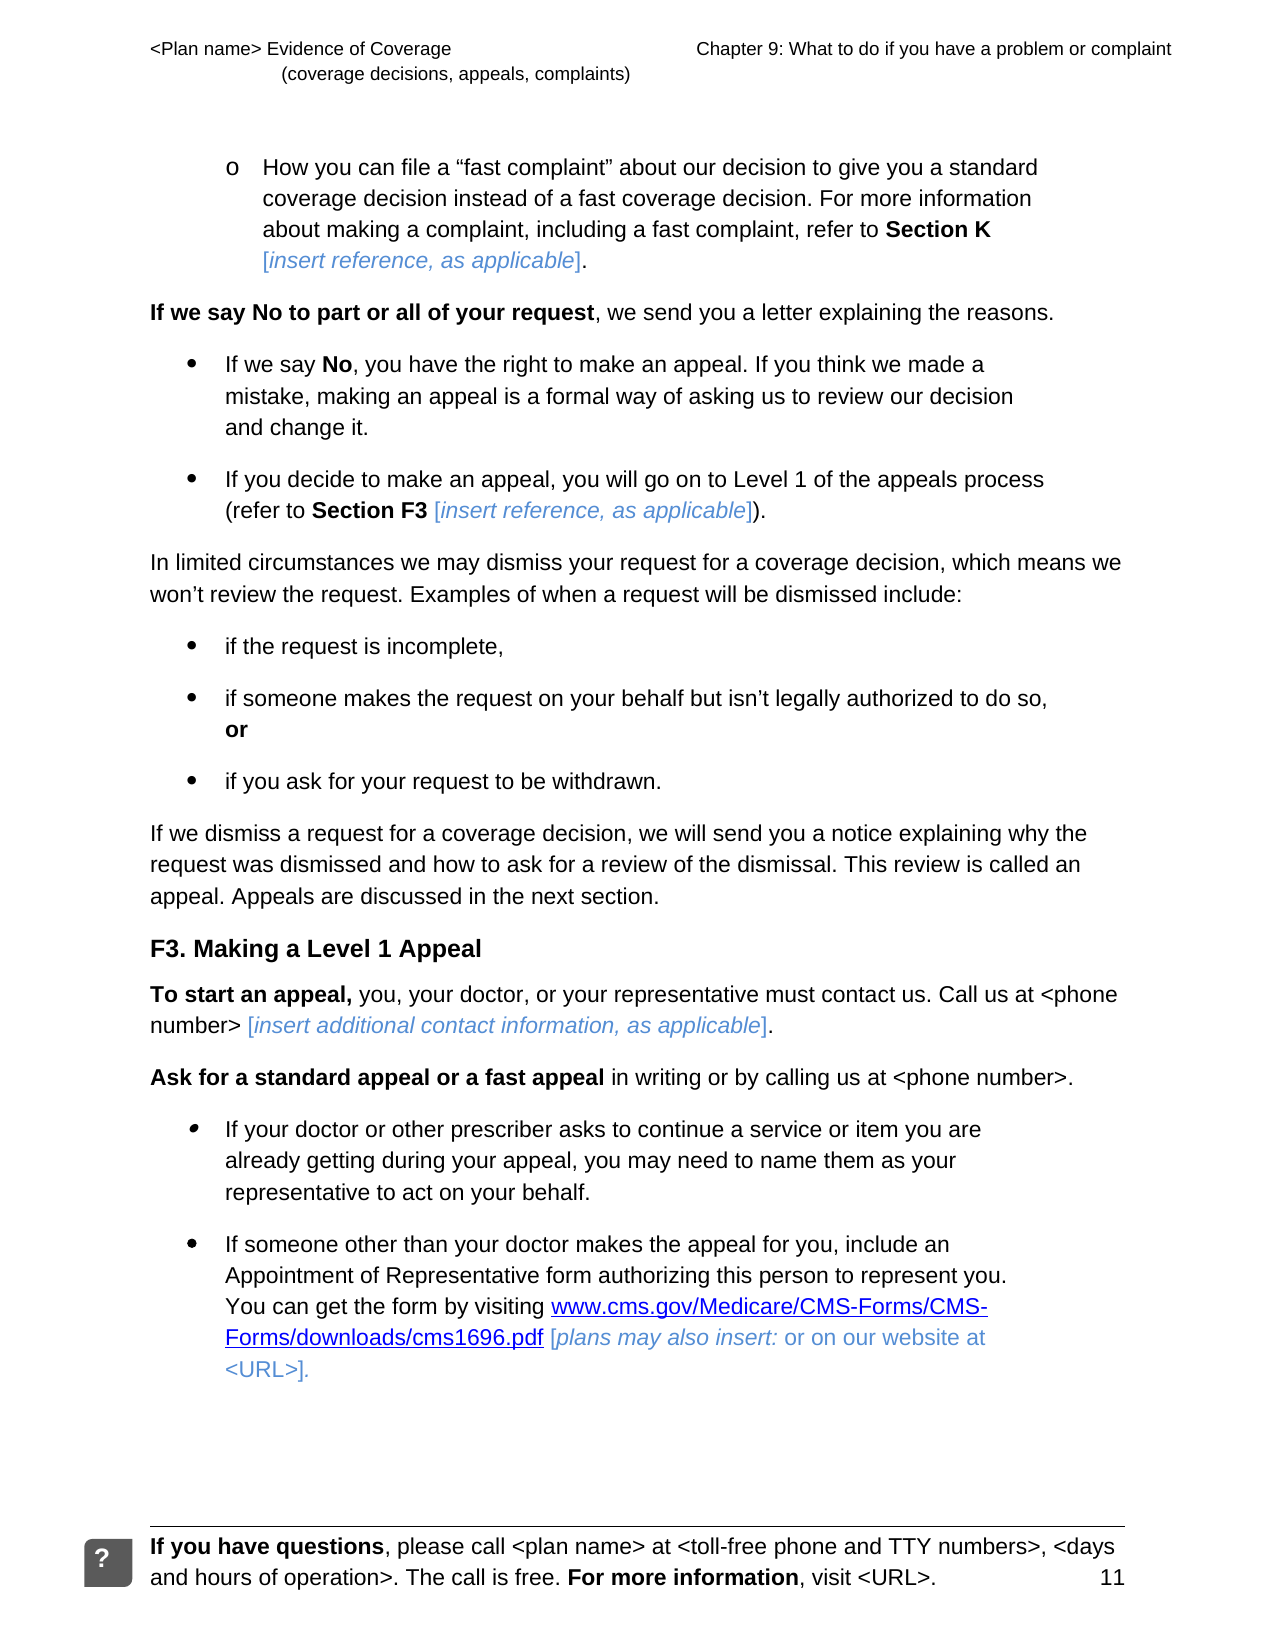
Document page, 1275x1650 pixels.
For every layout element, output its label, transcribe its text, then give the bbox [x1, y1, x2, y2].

list if you ask for your request to be withdrawn. [187, 764, 1050, 796]
list if the request is incomplete, [187, 629, 1050, 660]
list if someone makes the request on your behalf but isn’t legally authorized to do so, or [187, 681, 1050, 744]
list How you can file a “fast complaint” about our decision to give you a standard coverage decision instead of a fast coverage decision. For more information about making a complaint, including a fast complaint, refer to Section K [insert reference, as applicable]. [225, 150, 1050, 275]
text In limited circumstances we may dismiss your request for a coverage decision, which means we won’t review the request. Examples of when a request will be dismissed include: [150, 546, 1125, 608]
text Ask for a standard appeal or a fast appeal in writing or by calling us at <phone number>. [150, 1060, 1125, 1092]
list If someone other than your doctor makes the appeal for you, include an Appointment of Representative form authorizing this person to represent you. You can get the form by visiting www.cms.gov/Medicare/CMS-Forms/CMS-Forms/downloads/cms1696.pdf [plans may also insert: or on our website at <URL>]. [187, 1227, 1050, 1383]
text To start an appeal, you, your doctor, or your representative must contact us. Call us at <phone number> [insert additional contact information, as applicable]. [150, 977, 1125, 1039]
subtitle F3. Making a Level 1 Appeal [150, 931, 1050, 964]
text If we say No to part or all of your request, we send you a letter explaining the reasons. [150, 296, 1125, 327]
list If we say No, you have the right to make an appeal. If you think we made a mistake, making an appeal is a formal way of asking us to review our decision and change it. [187, 348, 1050, 442]
text If we dismiss a request for a coverage decision, we will send you a notice explaining why the request was dismissed and how to ask for a review of the dismissal. This review is called an appeal. Appeals are discussed in the next section. [150, 817, 1125, 910]
list If you decide to make an appeal, you will go on to Level 1 of the appeals process (refer to Section F3 [insert reference, as applicable]). [187, 462, 1050, 525]
list If your doctor or other prescriber asks to continue a service or item you are already getting during your appeal, you may need to name them as your representative to act on your behalf. [187, 1112, 1050, 1206]
